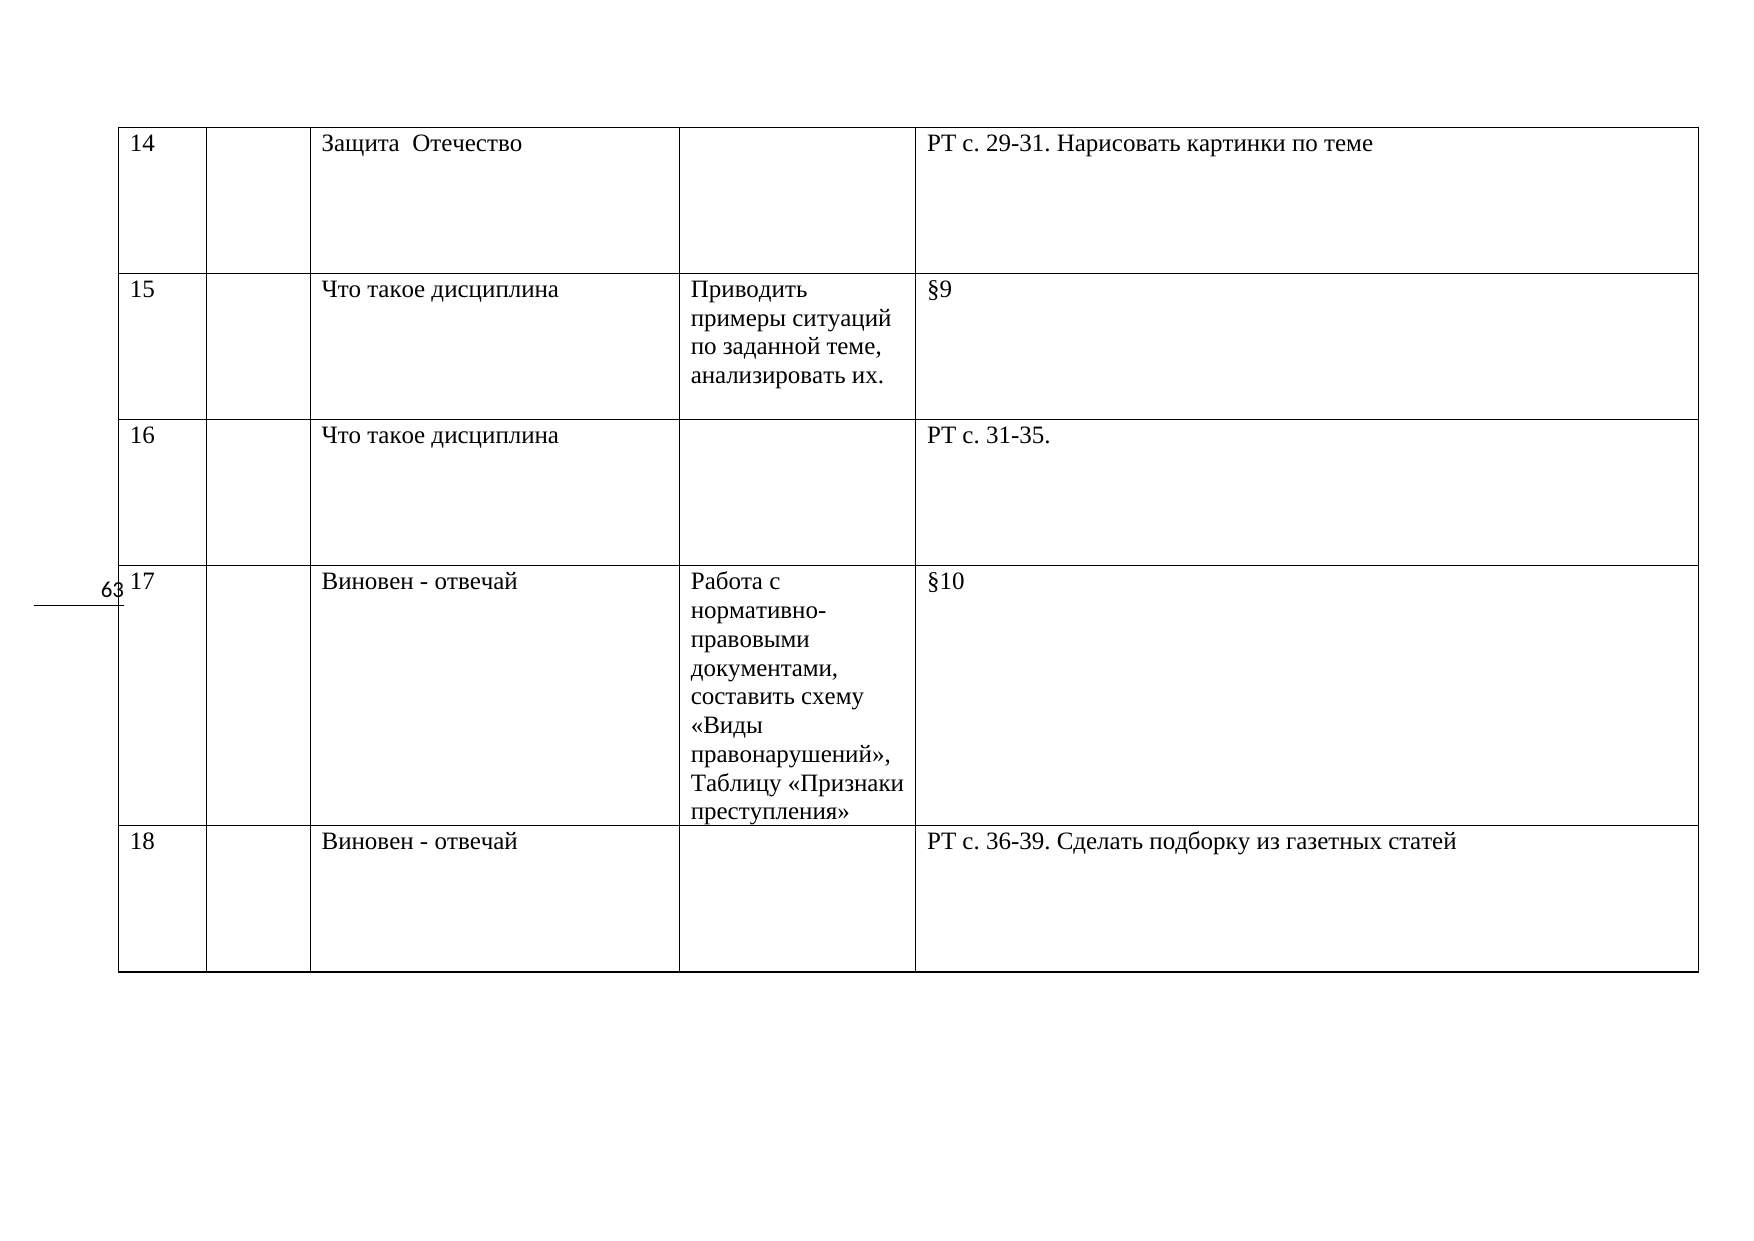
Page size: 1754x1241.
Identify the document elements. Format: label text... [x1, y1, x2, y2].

table_cell [680, 128, 915, 273]
table_cell 14 [119, 128, 206, 273]
table_cell [207, 420, 310, 565]
table_cell [207, 826, 310, 971]
table_cell [207, 128, 310, 273]
table_cell §10 [916, 566, 1698, 825]
table_cell [207, 566, 310, 825]
table_cell 16 [119, 420, 206, 565]
table_cell 15 [119, 274, 206, 419]
table_cell Виновен - отвечай [311, 566, 679, 825]
table_cell [680, 826, 915, 971]
table_cell РТ с. 29-31. Нарисовать картинки по теме [916, 128, 1698, 273]
table_cell 17 [119, 566, 206, 825]
table_cell [207, 274, 310, 419]
table_cell 18 [119, 826, 206, 971]
table_cell Приводить примеры ситуаций по заданной теме, анализировать их. [680, 274, 915, 419]
table_cell РТ с. 31-35. [916, 420, 1698, 565]
table_cell Что такое дисциплина [311, 274, 679, 419]
table_cell РТ с. 36-39. Сделать подборку из газетных статей [916, 826, 1698, 971]
table_cell Защита Отечество [311, 128, 679, 273]
table_cell §9 [916, 274, 1698, 419]
table_cell Что такое дисциплина [311, 420, 679, 565]
table_cell Работа с нормативно- правовыми документами, составить схему «Виды правонарушений», Таблицу «Признаки преступления» [680, 566, 915, 825]
table_cell [680, 420, 915, 565]
table_cell Виновен - отвечай [311, 826, 679, 971]
